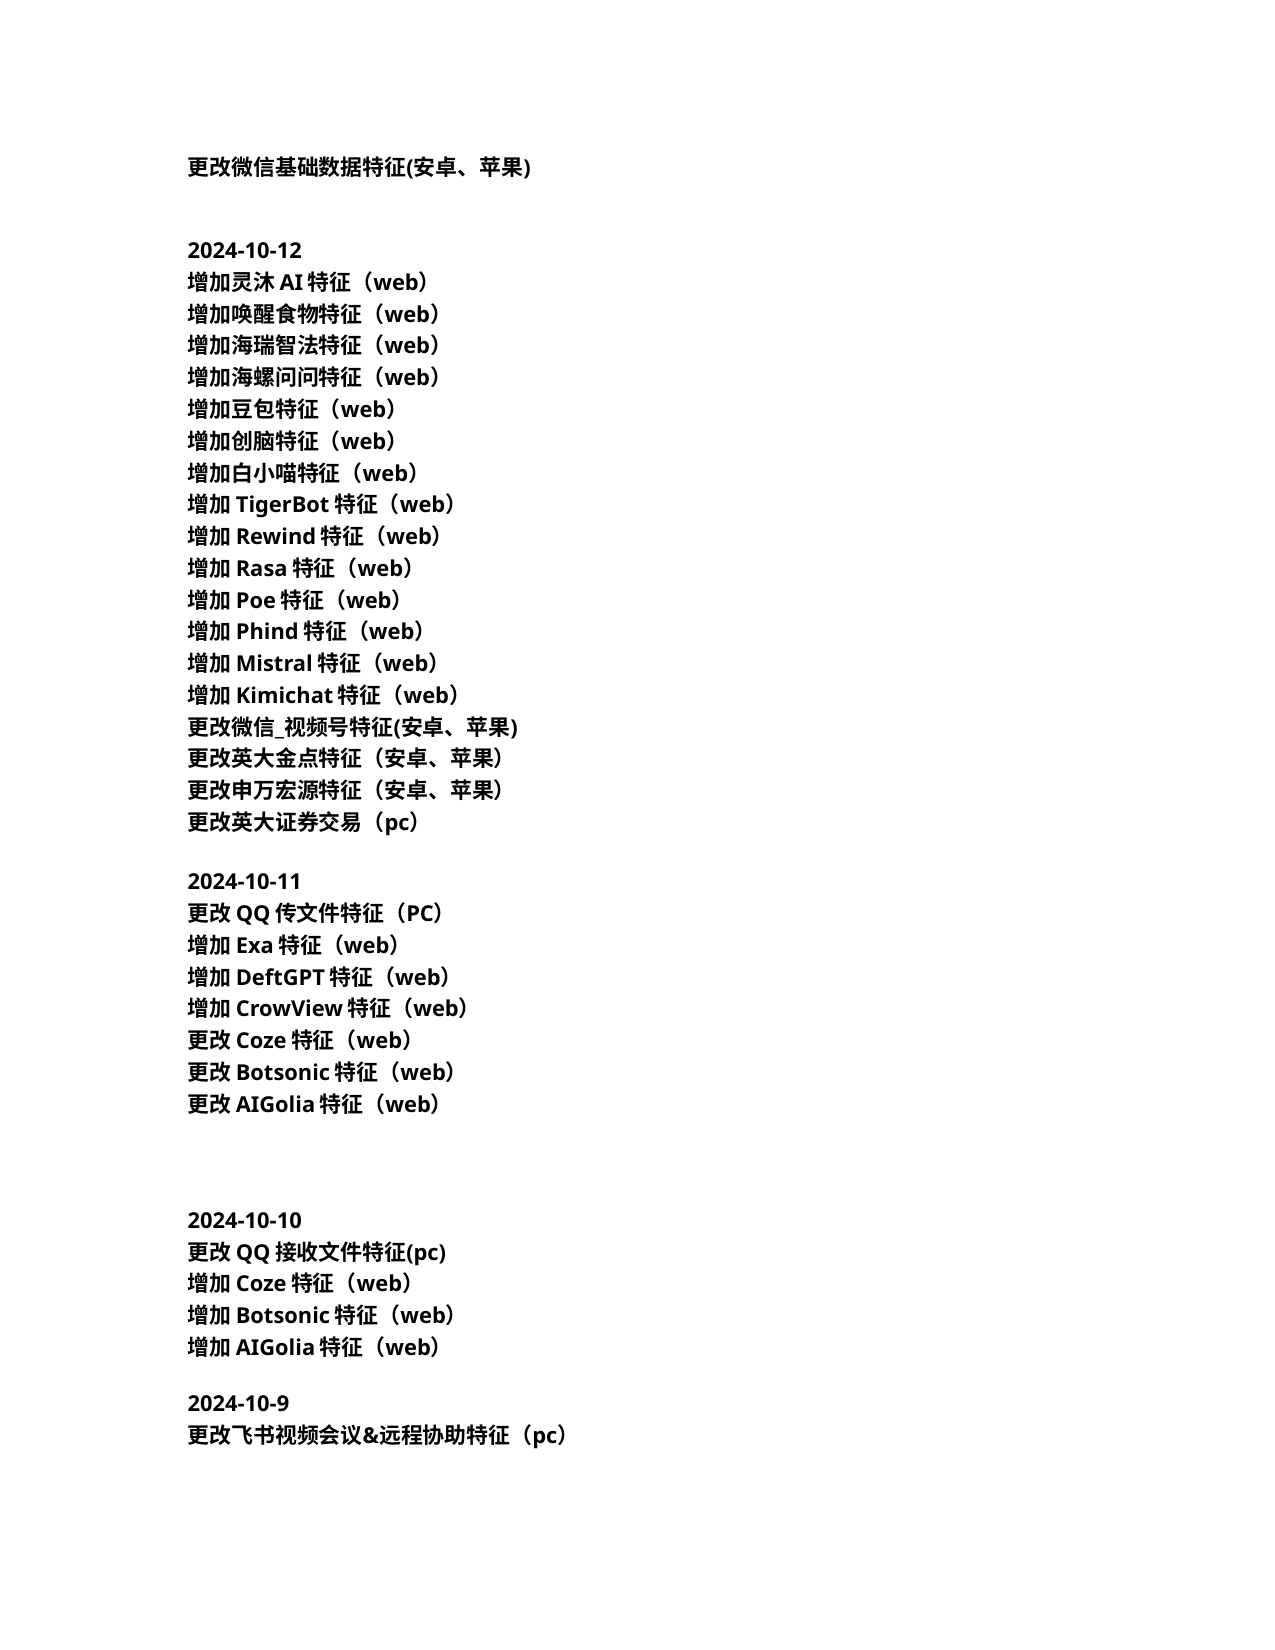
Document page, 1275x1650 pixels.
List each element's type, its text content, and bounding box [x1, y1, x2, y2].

text 更改微信基础数据特征(安卓、苹果) [187, 150, 1087, 182]
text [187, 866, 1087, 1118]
text 2024-10-12 [187, 235, 1087, 265]
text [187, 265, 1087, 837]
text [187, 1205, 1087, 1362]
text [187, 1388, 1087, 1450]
